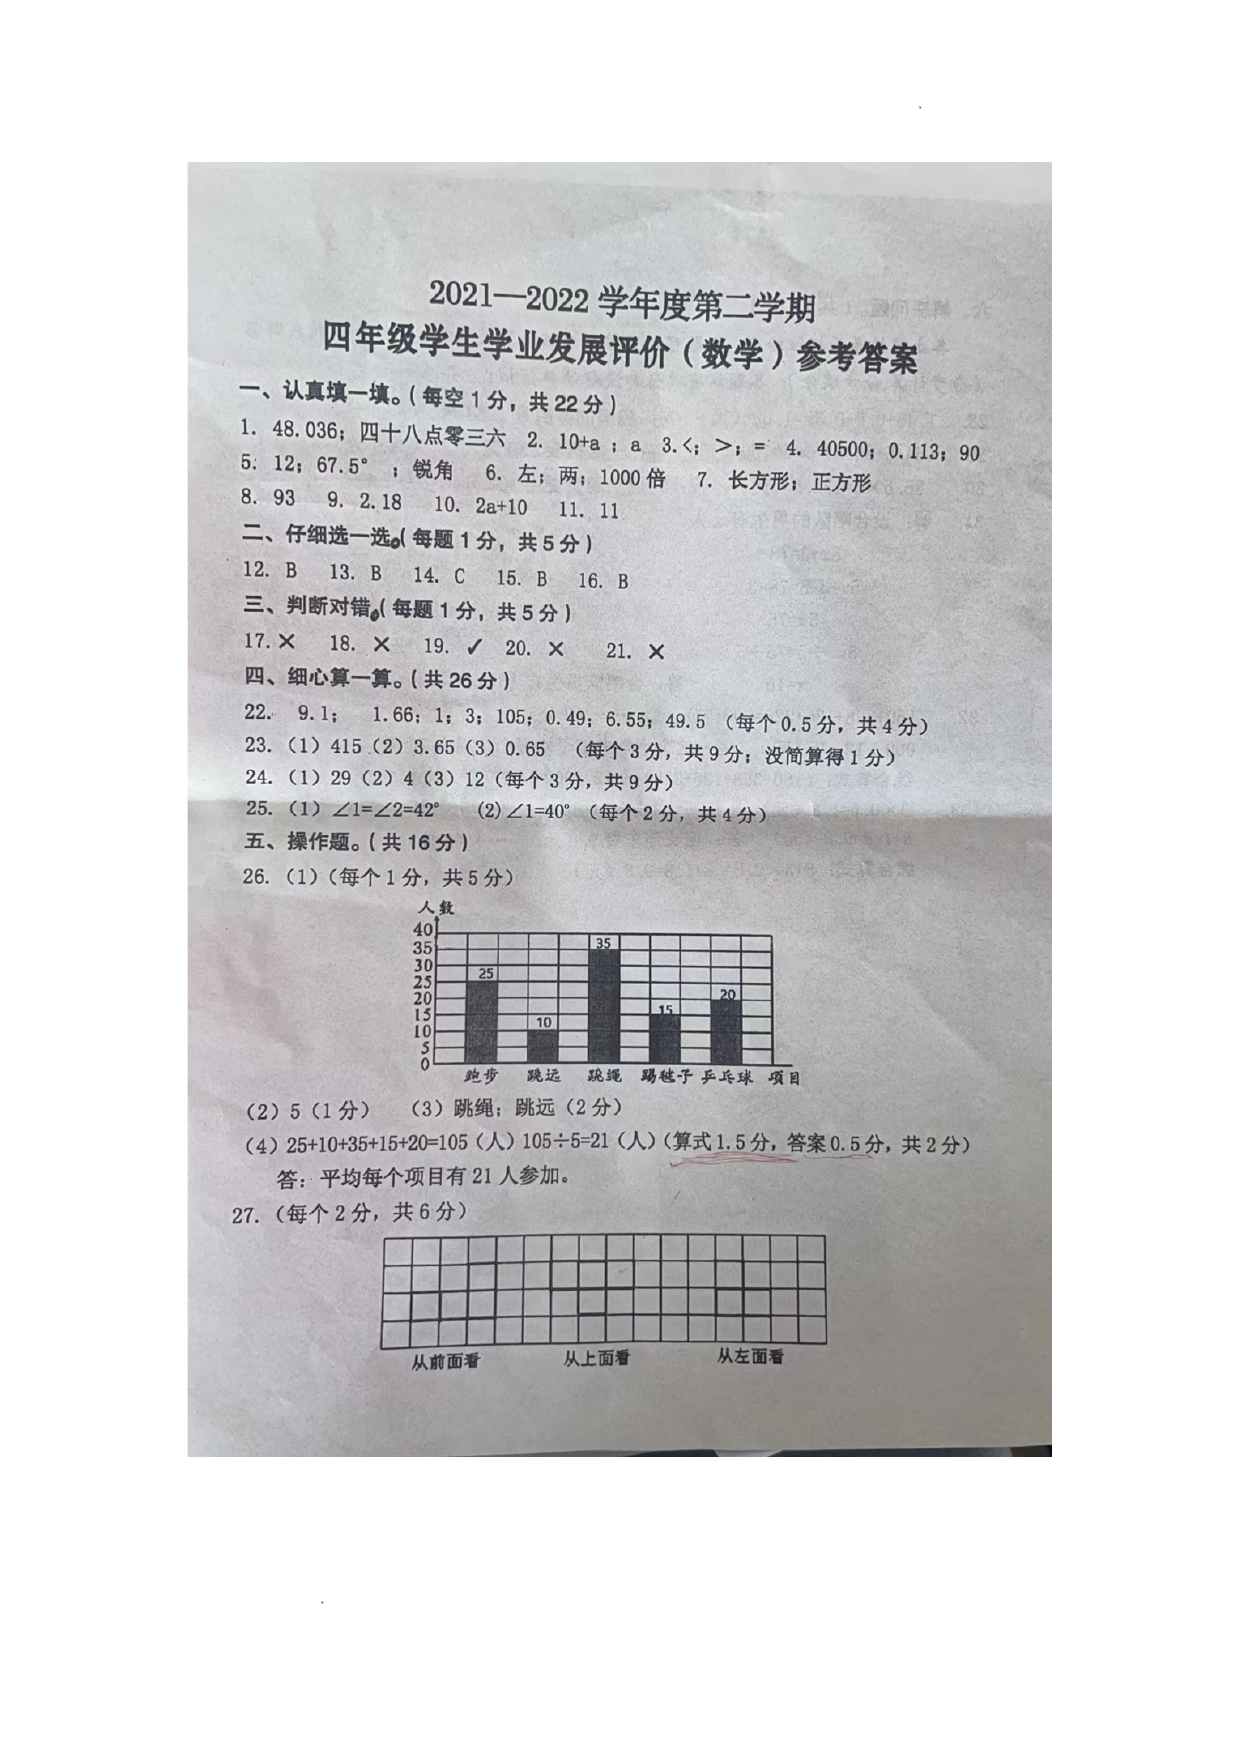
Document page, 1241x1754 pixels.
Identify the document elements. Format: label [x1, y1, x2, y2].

picture [187, 162, 1052, 1457]
